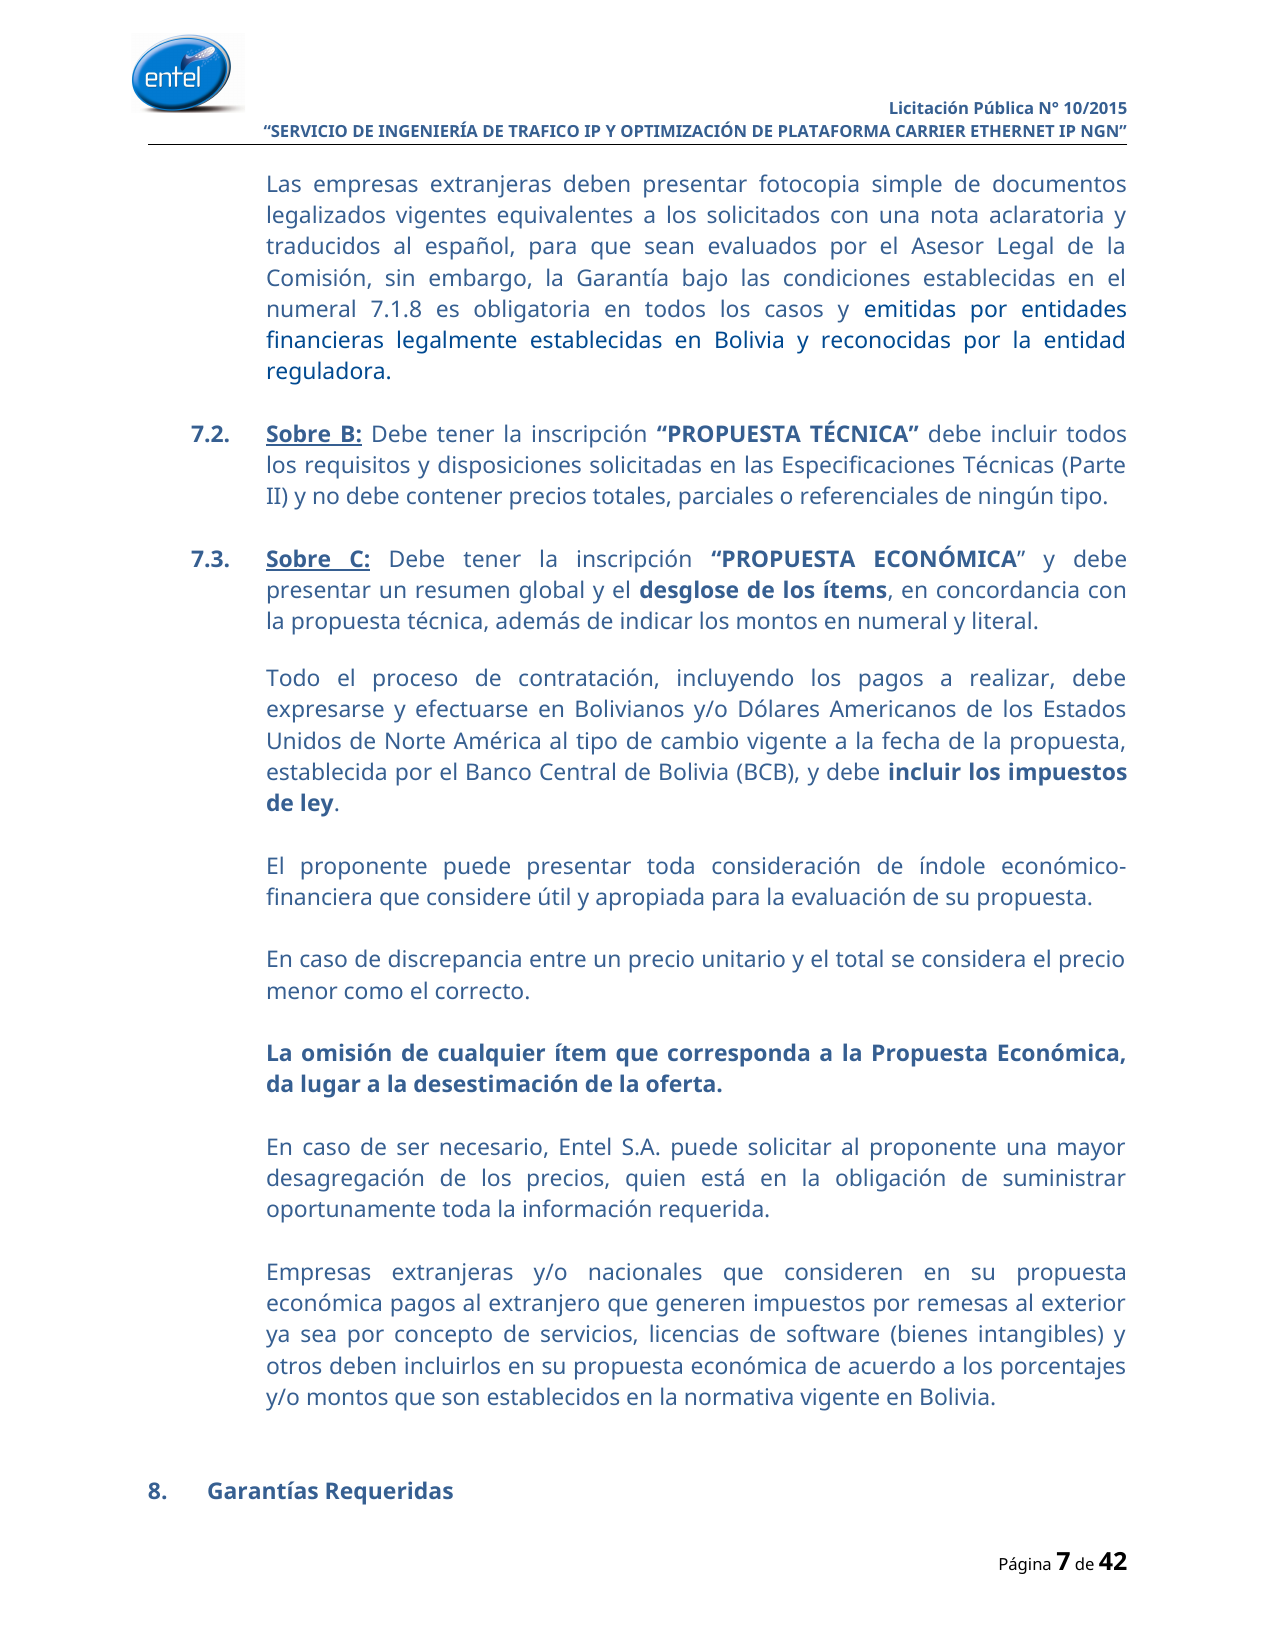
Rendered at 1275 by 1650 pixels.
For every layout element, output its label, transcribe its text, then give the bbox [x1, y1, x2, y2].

text Todo el proceso de contratación, incluyendo los pagos a realizar, debe expresarse y efectuarse en Bolivianos y/o Dólares Americanos de los Estados Unidos de Norte América al tipo de cambio vigente a la fecha de la propuesta, establecida por el Banco Central de Bolivia (BCB), y debe incluir los impuestos de ley. [266, 662, 1127, 818]
text Empresas extranjeras y/o nacionales que consideren en su propuesta económica pagos al extranjero que generen impuestos por remesas al exterior ya sea por concepto de servicios, licencias de software (bienes intangibles) y otros deben incluirlos en su propuesta económica de acuerdo a los porcentajes y/o montos que son establecidos en la normativa vigente en Bolivia. [266, 1256, 1127, 1412]
picture [131, 33, 246, 113]
text La omisión de cualquier ítem que corresponda a la Propuesta Económica, da lugar a la desestimación de la oferta. [266, 1037, 1127, 1099]
text En caso de discrepancia entre un precio unitario y el total se considera el precio menor como el correcto. [266, 943, 1127, 1006]
text El proponente puede presentar toda consideración de índole económico-financiera que considere útil y apropiada para la evaluación de su propuesta. [266, 849, 1127, 912]
list Sobre C: Debe tener la inscripción “PROPUESTA ECONÓMICA” y debe presentar un resumen global y el desglose de los ítems, en concordancia con la propuesta técnica, además de indicar los montos en numeral y literal. [191, 543, 1127, 637]
list Garantías Requeridas [148, 1474, 1127, 1506]
text Las empresas extranjeras deben presentar fotocopia simple de documentos legalizados vigentes equivalentes a los solicitados con una nota aclaratoria y traducidos al español, para que sean evaluados por el Asesor Legal de la Comisión, sin embargo, la Garantía bajo las condiciones establecidas en el numeral 7.1.8 es obligatoria en todos los casos y emitidas por entidades financieras legalmente establecidas en Bolivia y reconocidas por la entidad reguladora. [266, 168, 1127, 387]
text En caso de ser necesario, Entel S.A. puede solicitar al proponente una mayor desagregación de los precios, quien está en la obligación de suministrar oportunamente toda la información requerida. [266, 1131, 1127, 1224]
list Sobre B: Debe tener la inscripción “PROPUESTA TÉCNICA” debe incluir todos los requisitos y disposiciones solicitadas en las Especificaciones Técnicas (Parte II) y no debe contener precios totales, parciales o referenciales de ningún tipo. [191, 418, 1127, 512]
